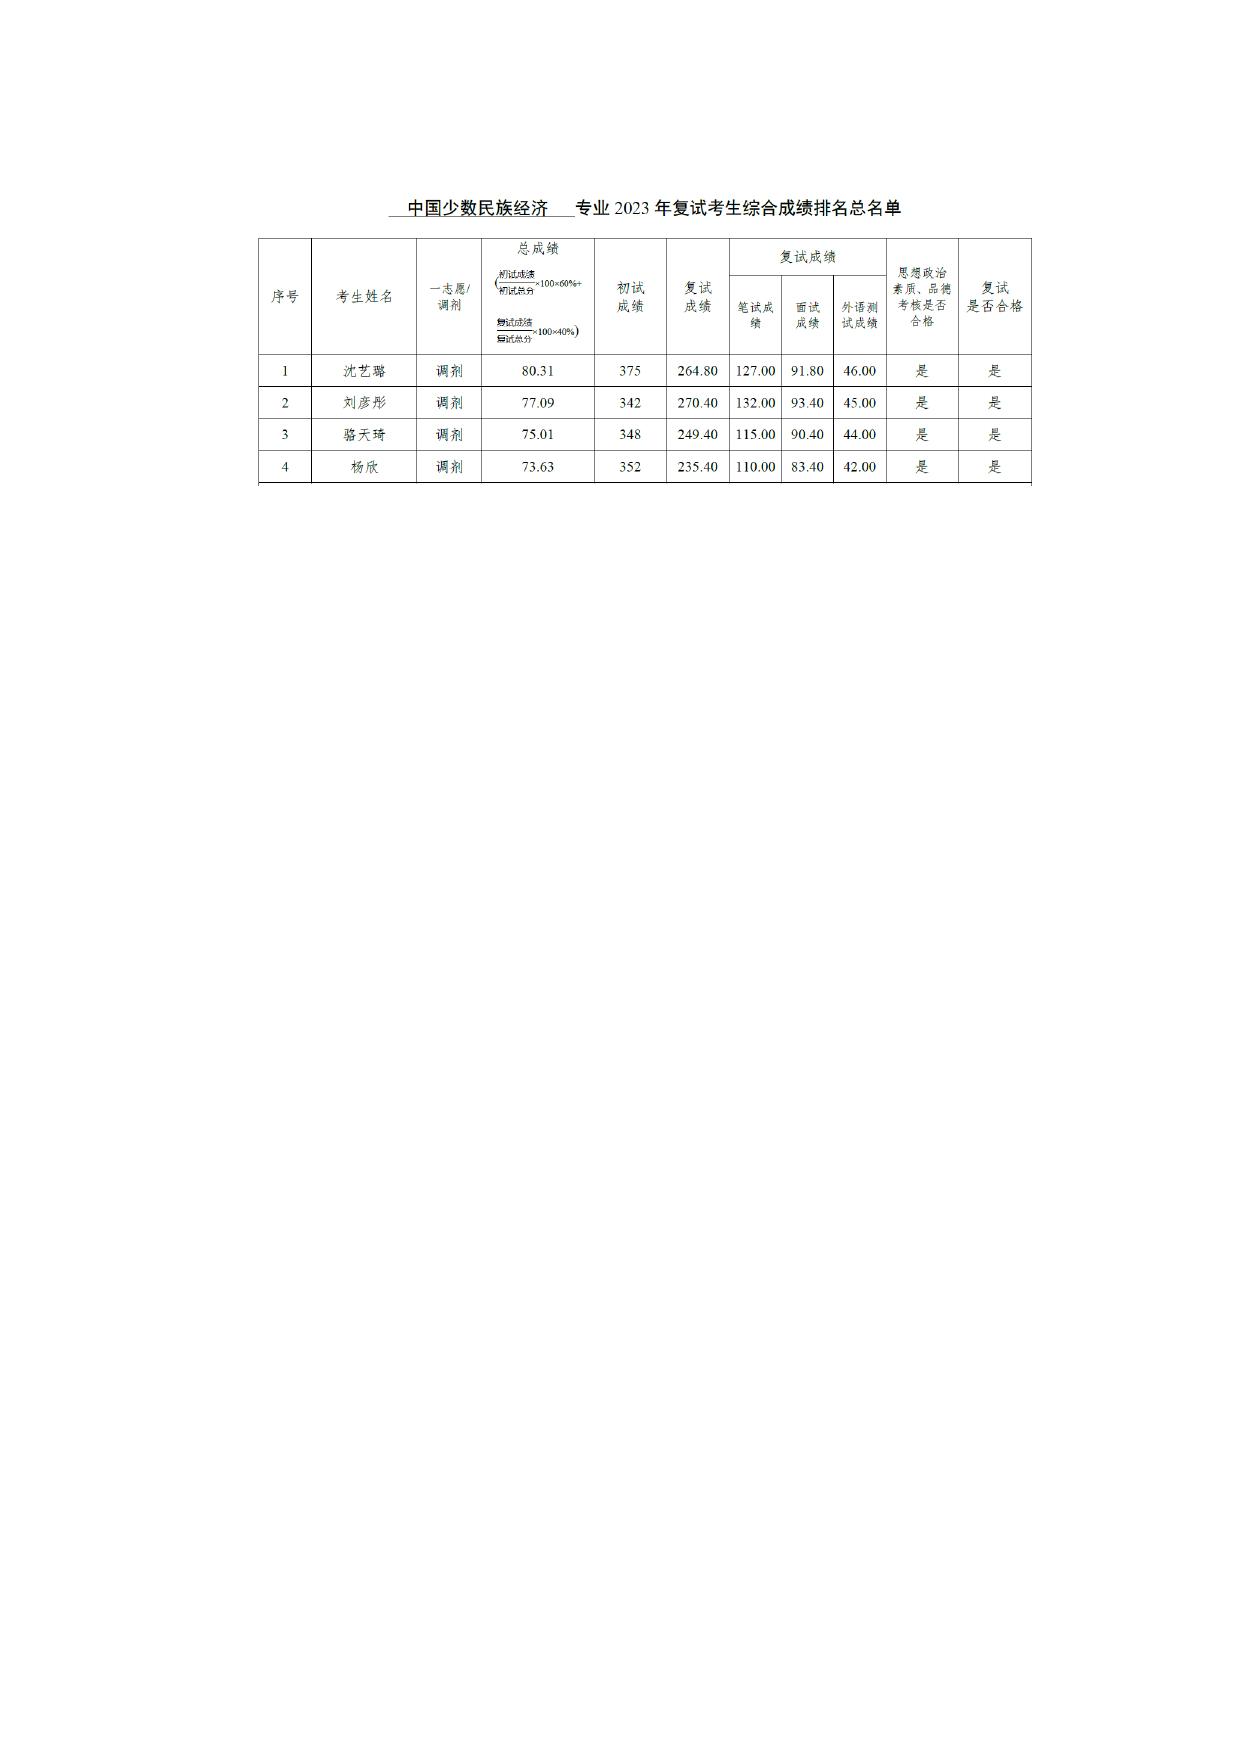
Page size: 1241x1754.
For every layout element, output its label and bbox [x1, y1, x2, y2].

picture [254, 194, 1036, 486]
